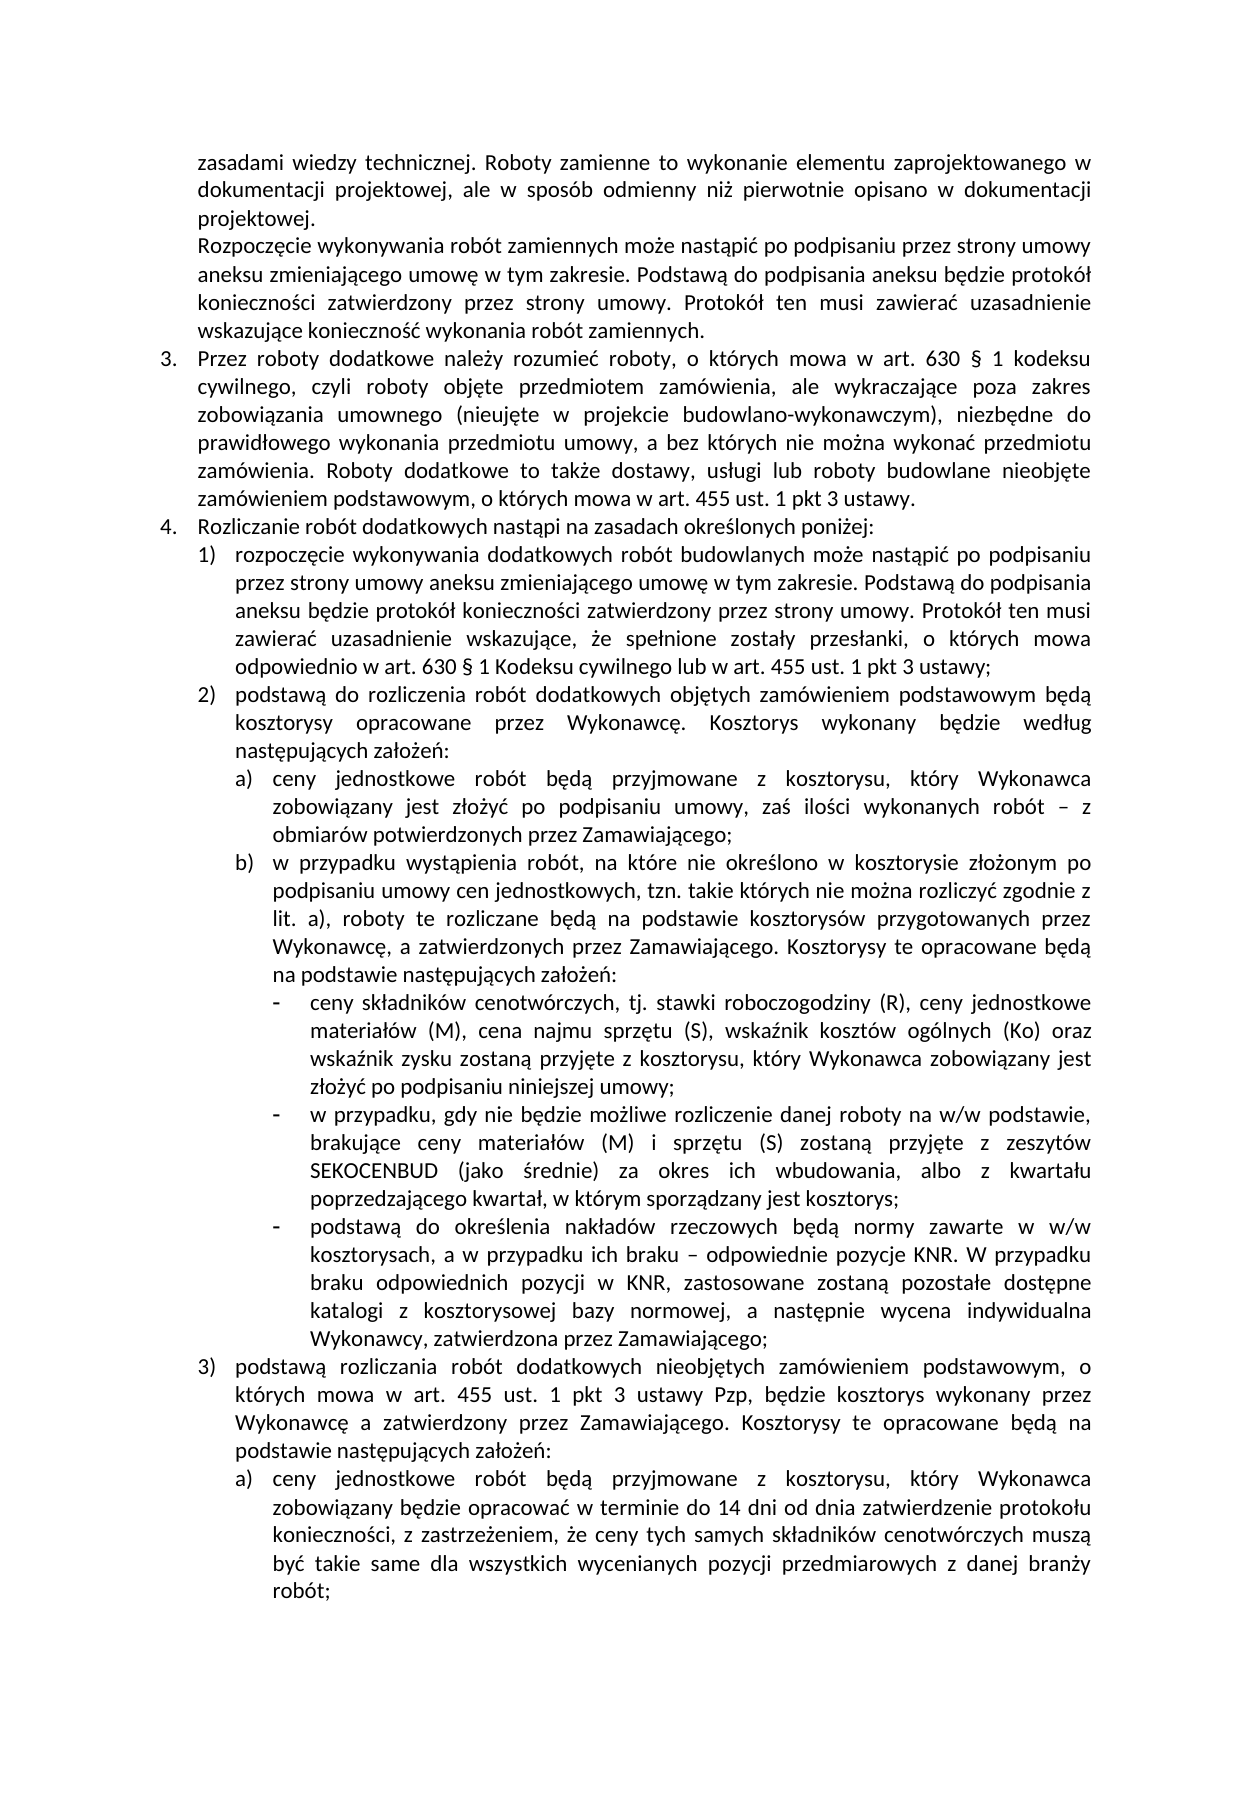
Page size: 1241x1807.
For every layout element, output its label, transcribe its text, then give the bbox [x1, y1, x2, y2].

list podstawą do rozliczenia robót dodatkowych objętych zamówieniem podstawowym będą kosztorysy opracowane przez Wykonawcę. Kosztorys wykonany będzie według następujących założeń: [197, 680, 1093, 764]
list Przez roboty dodatkowe należy rozumieć roboty, o których mowa w art. 630 § 1 kodeksu cywilnego, czyli roboty objęte przedmiotem zamówienia, ale wykraczające poza zakres zobowiązania umownego (nieujęte w projekcie budowlano-wykonawczym), niezbędne do prawidłowego wykonania przedmiotu umowy, a bez których nie można wykonać przedmiotu zamówienia. Roboty dodatkowe to także dostawy, usługi lub roboty budowlane nieobjęte zamówieniem podstawowym, o których mowa w art. 455 ust. 1 pkt 3 ustawy. [160, 344, 1093, 512]
list w przypadku wystąpienia robót, na które nie określono w kosztorysie złożonym po podpisaniu umowy cen jednostkowych, tzn. takie których nie można rozliczyć zgodnie z lit. a), roboty te rozliczane będą na podstawie kosztorysów przygotowanych przez Wykonawcę, a zatwierdzonych przez Zamawiającego. Kosztorysy te opracowane będą na podstawie następujących założeń: [235, 848, 1093, 988]
list ceny jednostkowe robót będą przyjmowane z kosztorysu, który Wykonawca zobowiązany jest złożyć po podpisaniu umowy, zaś ilości wykonanych robót – z obmiarów potwierdzonych przez Zamawiającego; [235, 764, 1093, 848]
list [160, 148, 1093, 232]
list podstawą rozliczania robót dodatkowych nieobjętych zamówieniem podstawowym, o których mowa w art. 455 ust. 1 pkt 3 ustawy Pzp, będzie kosztorys wykonany przez Wykonawcę a zatwierdzony przez Zamawiającego. Kosztorysy te opracowane będą na podstawie następujących założeń: [197, 1352, 1093, 1464]
list ceny składników cenotwórczych, tj. stawki roboczogodziny (R), ceny jednostkowe materiałów (M), cena najmu sprzętu (S), wskaźnik kosztów ogólnych (Ko) oraz wskaźnik zysku zostaną przyjęte z kosztorysu, który Wykonawca zobowiązany jest złożyć po podpisaniu niniejszej umowy; [272, 988, 1093, 1100]
list ceny jednostkowe robót będą przyjmowane z kosztorysu, który Wykonawca zobowiązany będzie opracować w terminie do 14 dni od dnia zatwierdzenie protokołu konieczności, z zastrzeżeniem, że ceny tych samych składników cenotwórczych muszą być takie same dla wszystkich wycenianych pozycji przedmiarowych z danej branży robót; [235, 1464, 1093, 1605]
list Rozliczanie robót dodatkowych nastąpi na zasadach określonych poniżej: [160, 512, 1093, 540]
list Rozpoczęcie wykonywania robót zamiennych może nastąpić po podpisaniu przez strony umowy aneksu zmieniającego umowę w tym zakresie. Podstawą do podpisania aneksu będzie protokół konieczności zatwierdzony przez strony umowy. Protokół ten musi zawierać uzasadnienie wskazujące konieczność wykonania robót zamiennych. [197, 232, 1093, 344]
list w przypadku, gdy nie będzie możliwe rozliczenie danej roboty na w/w podstawie, brakujące ceny materiałów (M) i sprzętu (S) zostaną przyjęte z zeszytów SEKOCENBUD (jako średnie) za okres ich wbudowania, albo z kwartału poprzedzającego kwartał, w którym sporządzany jest kosztorys; [272, 1100, 1093, 1212]
list rozpoczęcie wykonywania dodatkowych robót budowlanych może nastąpić po podpisaniu przez strony umowy aneksu zmieniającego umowę w tym zakresie. Podstawą do podpisania aneksu będzie protokół konieczności zatwierdzony przez strony umowy. Protokół ten musi zawierać uzasadnienie wskazujące, że spełnione zostały przesłanki, o których mowa odpowiednio w art. 630 § 1 Kodeksu cywilnego lub w art. 455 ust. 1 pkt 3 ustawy; [197, 540, 1093, 680]
list podstawą do określenia nakładów rzeczowych będą normy zawarte w w/w kosztorysach, a w przypadku ich braku – odpowiednie pozycje KNR. W przypadku braku odpowiednich pozycji w KNR, zastosowane zostaną pozostałe dostępne katalogi z kosztorysowej bazy normowej, a następnie wycena indywidualna Wykonawcy, zatwierdzona przez Zamawiającego; [272, 1212, 1093, 1352]
